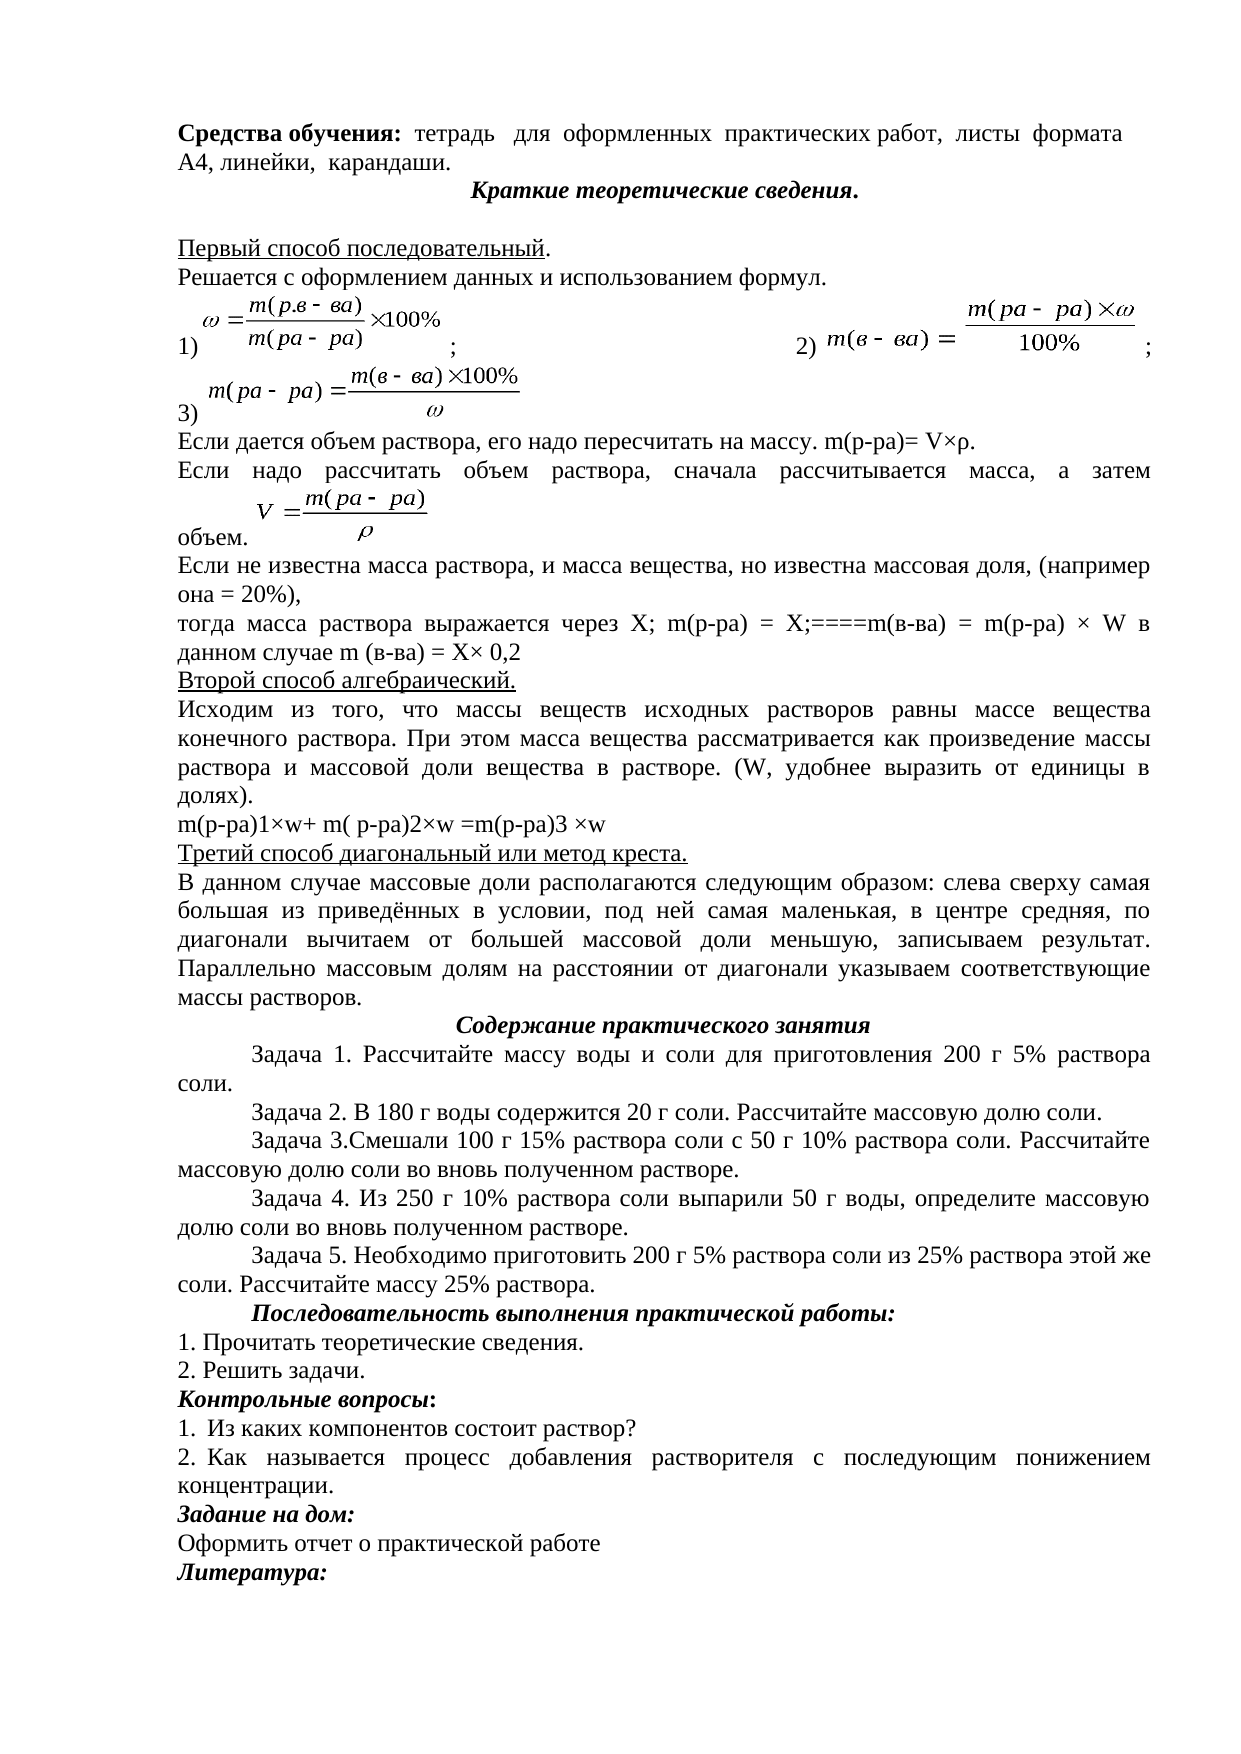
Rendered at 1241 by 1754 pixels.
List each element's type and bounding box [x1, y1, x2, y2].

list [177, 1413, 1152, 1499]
picture [962, 293, 1139, 355]
picture [254, 483, 432, 545]
picture [204, 360, 523, 421]
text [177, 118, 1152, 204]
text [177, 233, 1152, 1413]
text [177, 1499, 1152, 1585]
picture [822, 325, 956, 355]
picture [198, 290, 444, 355]
